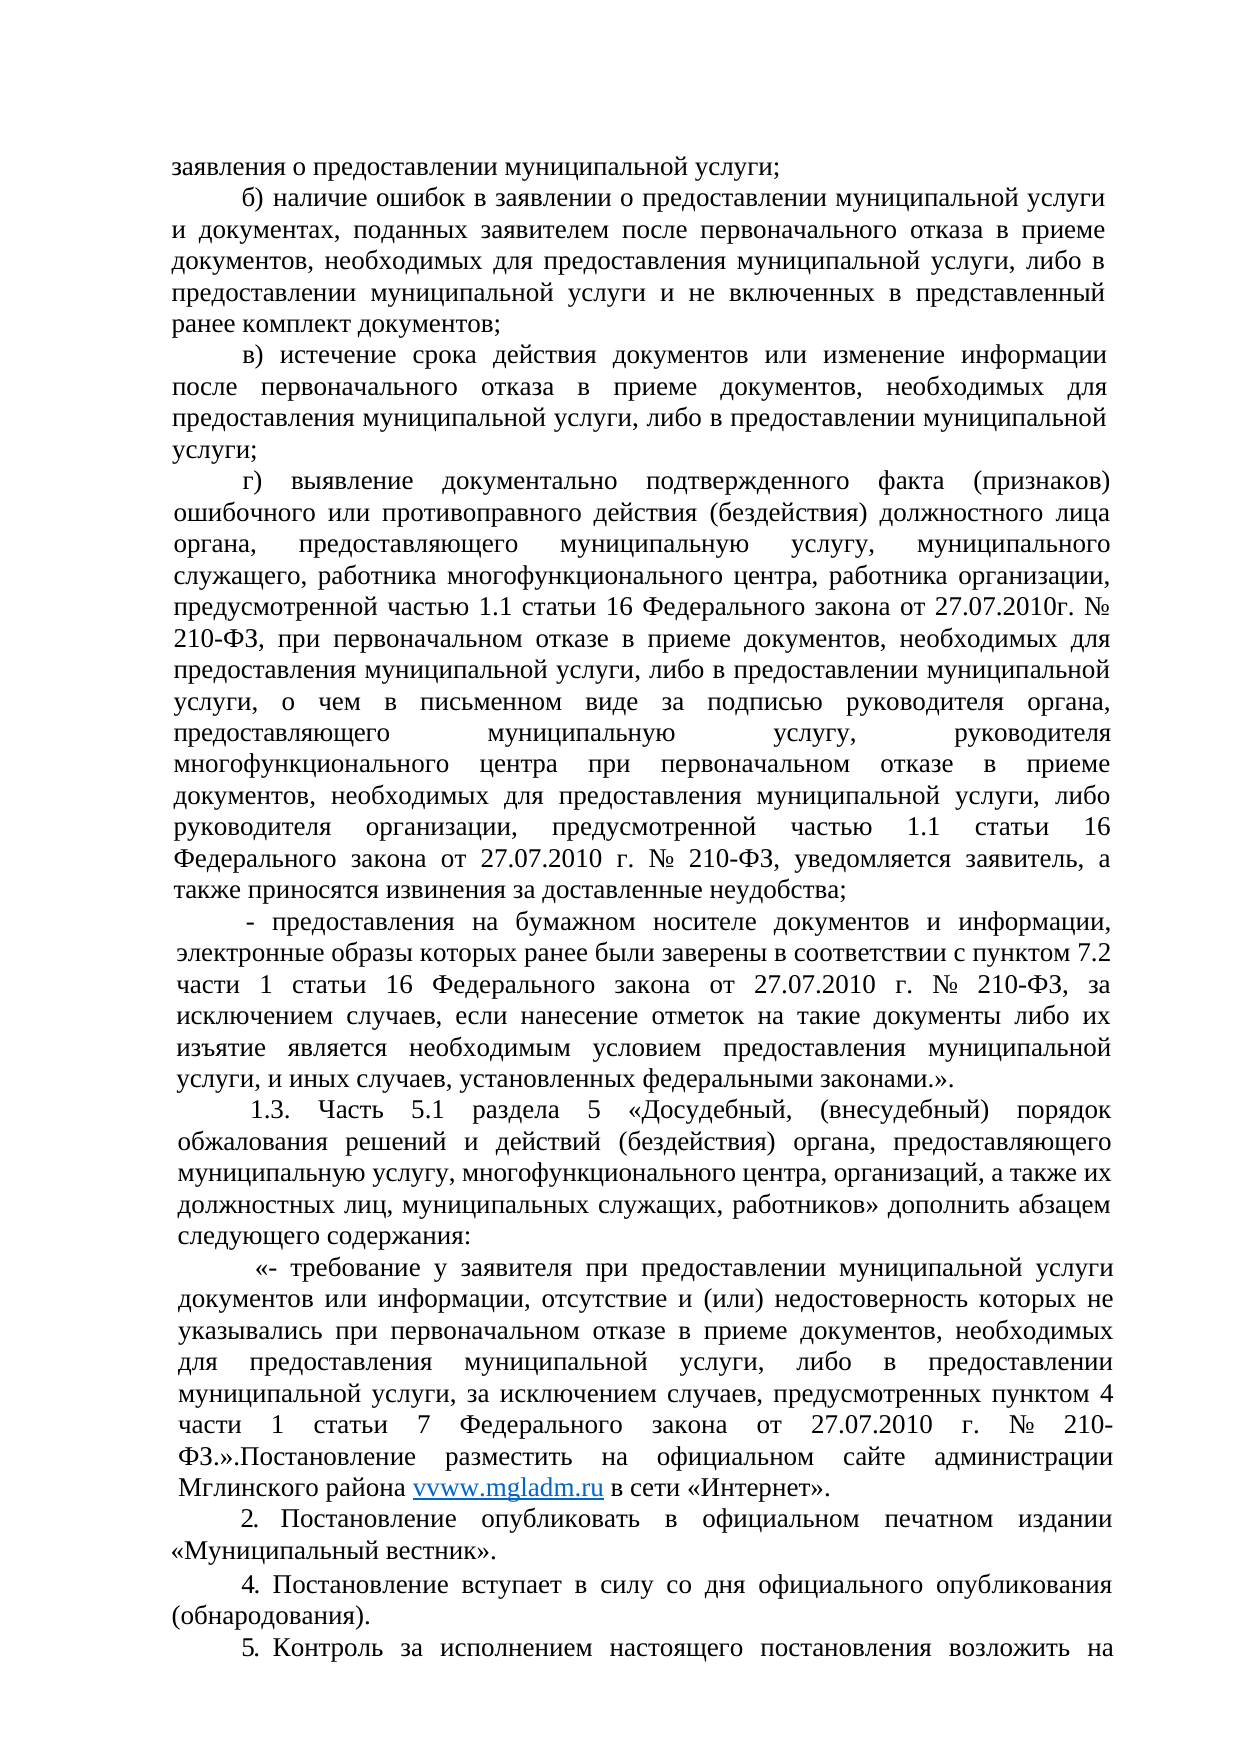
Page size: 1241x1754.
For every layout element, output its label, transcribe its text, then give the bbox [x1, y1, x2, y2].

list Постановление опубликовать в официальном печатном издании «Муниципальный вестник». [170, 1503, 1113, 1566]
text б) наличие ошибок в заявлении о предоставлении муниципальной услуги и документах, поданных заявителем после первоначального отказа в приеме документов, необходимых для предоставления муниципальной услуги, либо в предоставлении муниципальной услуги и не включенных в представленный ранее комплект документов; [171, 181, 1106, 339]
text 1.3. Часть 5.1 раздела 5 «Досудебный, (внесудебный) порядок обжалования решений и действий (бездействия) органа, предоставляющего муниципальную услугу, многофункционального центра, организаций, а также их должностных лиц, муниципальных служащих, работников» дополнить абзацем следующего содержания: [177, 1094, 1112, 1251]
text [171, 150, 1106, 181]
text «- требование у заявителя при предоставлении муниципальной услуги документов или информации, отсутствие и (или) недостоверность которых не указывались при первоначальном отказе в приеме документов, необходимых для предоставления муниципальной услуги, либо в предоставлении муниципальной услуги, за исключением случаев, предусмотренных пунктом 4 части 1 статьи 7 Федерального закона от 27.07.2010 г. № 210-ФЗ.».Постановление разместить на официальном сайте администрации Мглинского района vvww.mgladm.ru в сети «Интернет». [178, 1251, 1115, 1503]
text в) истечение срока действия документов или изменение информации после первоначального отказа в приеме документов, необходимых для предоставления муниципальной услуги, либо в предоставлении муниципальной услуги; [172, 339, 1108, 464]
text г) выявление документально подтвержденного факта (признаков) ошибочного или противоправного действия (бездействия) должностного лица органа, предоставляющего муниципальную услугу, муниципального служащего, работника многофункционального центра, работника организации, предусмотренной частью 1.1 статьи 16 Федерального закона от 27.07.2010г. № 210-ФЗ, при первоначальном отказе в приеме документов, необходимых для предоставления муниципальной услуги, либо в предоставлении муниципальной услуги, о чем в письменном виде за подписью руководителя органа, предоставляющего муниципальную услугу, руководителя многофункционального центра при первоначальном отказе в приеме документов, необходимых для предоставления муниципальной услуги, либо руководителя организации, предусмотренной частью 1.1 статьи 16 Федерального закона от 27.07.2010 г. № 210-ФЗ, уведомляется заявитель, а также приносятся извинения за доставленные неудобства; [173, 464, 1111, 905]
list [171, 1631, 1115, 1662]
text - предоставления на бумажном носителе документов и информации, электронные образы которых ранее были заверены в соответствии с пунктом 7.2 части 1 статьи 16 Федерального закона от 27.07.2010 г. № 210-ФЗ, за исключением случаев, если нанесение отметок на такие документы либо их изъятие является необходимым условием предоставления муниципальной услуги, и иных случаев, установленных федеральными законами.». [176, 905, 1112, 1094]
list Постановление вступает в силу со дня официального опубликования (обнародования). [171, 1568, 1113, 1631]
